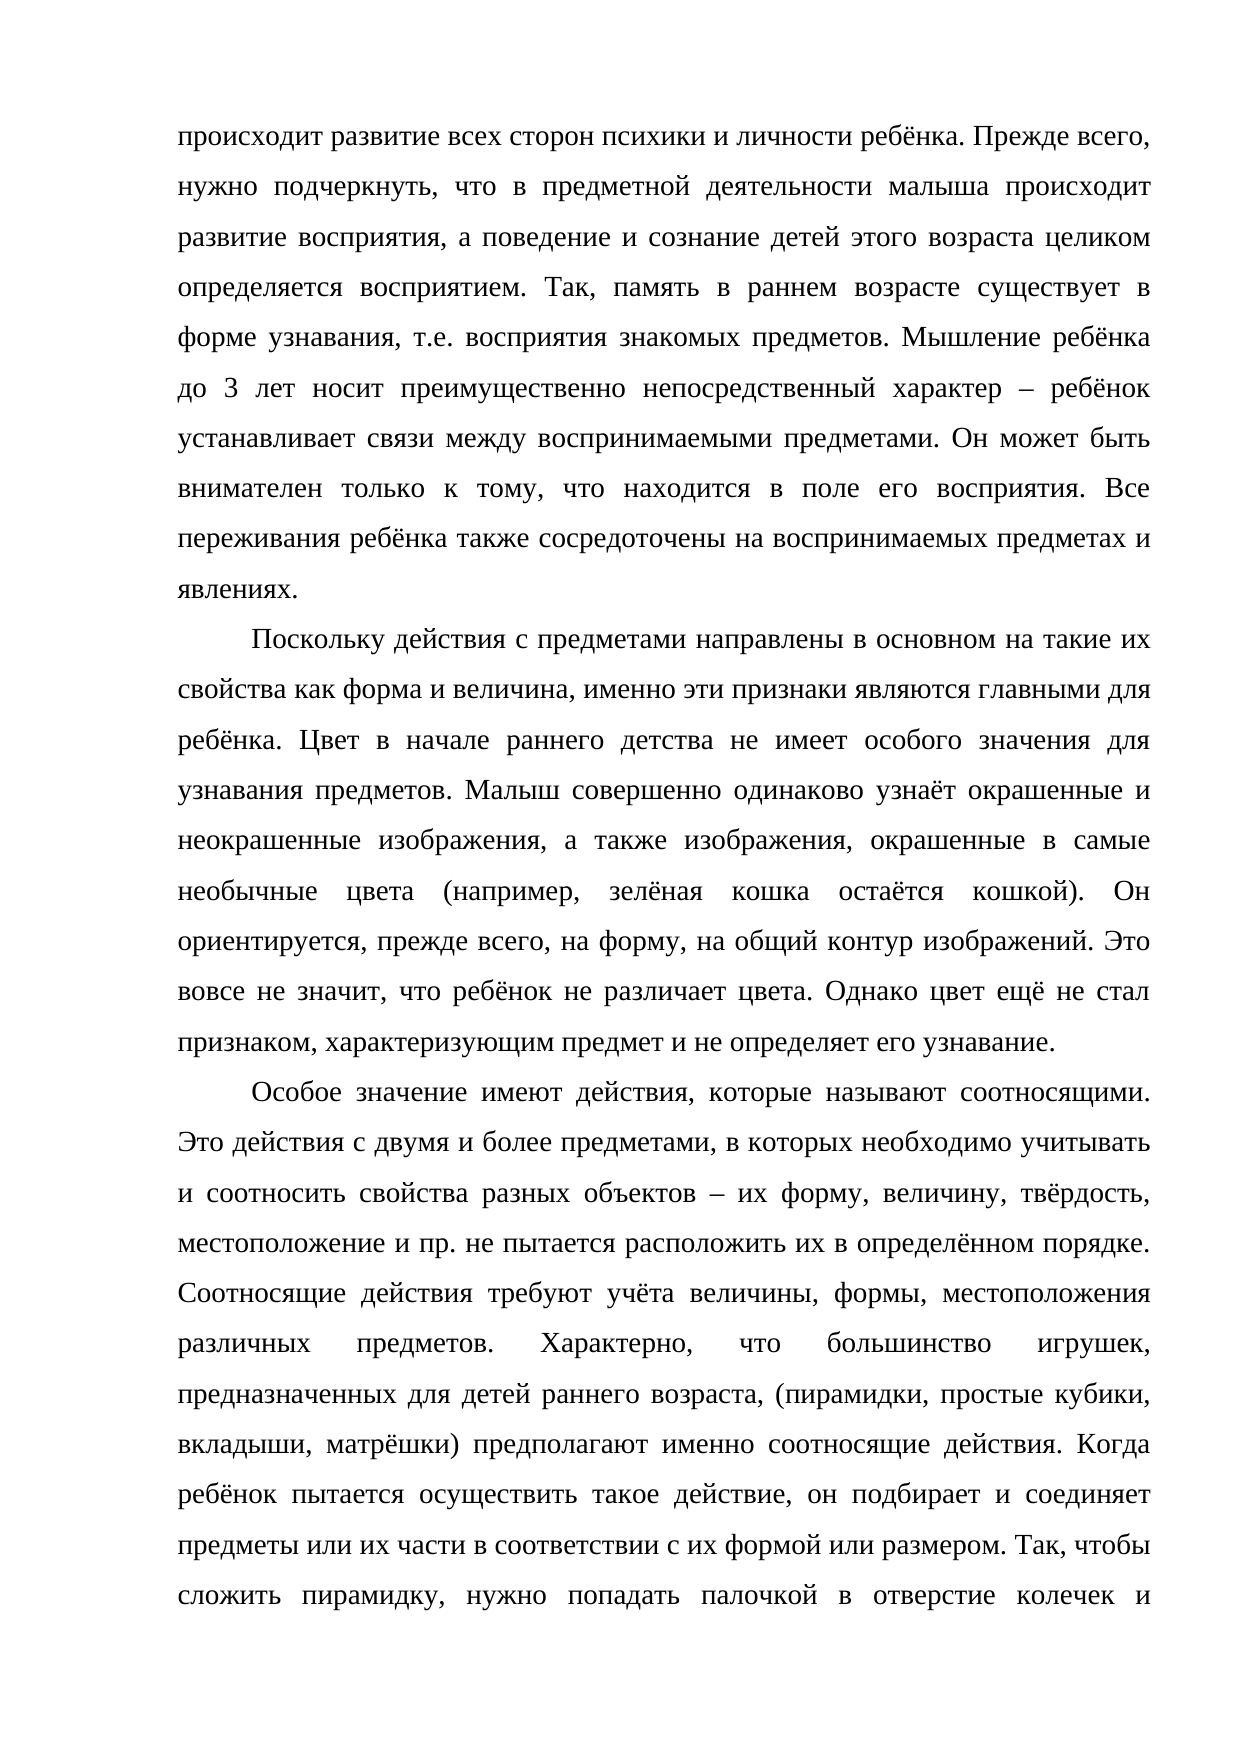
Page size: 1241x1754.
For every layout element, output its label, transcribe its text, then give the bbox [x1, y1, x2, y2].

text Поскольку действия с предметами направлены в основном на такие их свойства как форма и величина, именно эти признаки являются главными для ребёнка. Цвет в начале раннего детства не имеет особого значения для узнавания предметов. Малыш совершенно одинаково узнаёт окрашенные и неокрашенные изображения, а также изображения, окрашенные в самые необычные цвета (например, зелёная кошка остаётся кошкой). Он ориентируется, прежде всего, на форму, на общий контур изображений. Это вовсе не значит, что ребёнок не различает цвета. Однако цвет ещё не стал признаком, характеризующим предмет и не определяет его узнавание. [177, 621, 1152, 1057]
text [177, 118, 1152, 604]
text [177, 1074, 1152, 1611]
